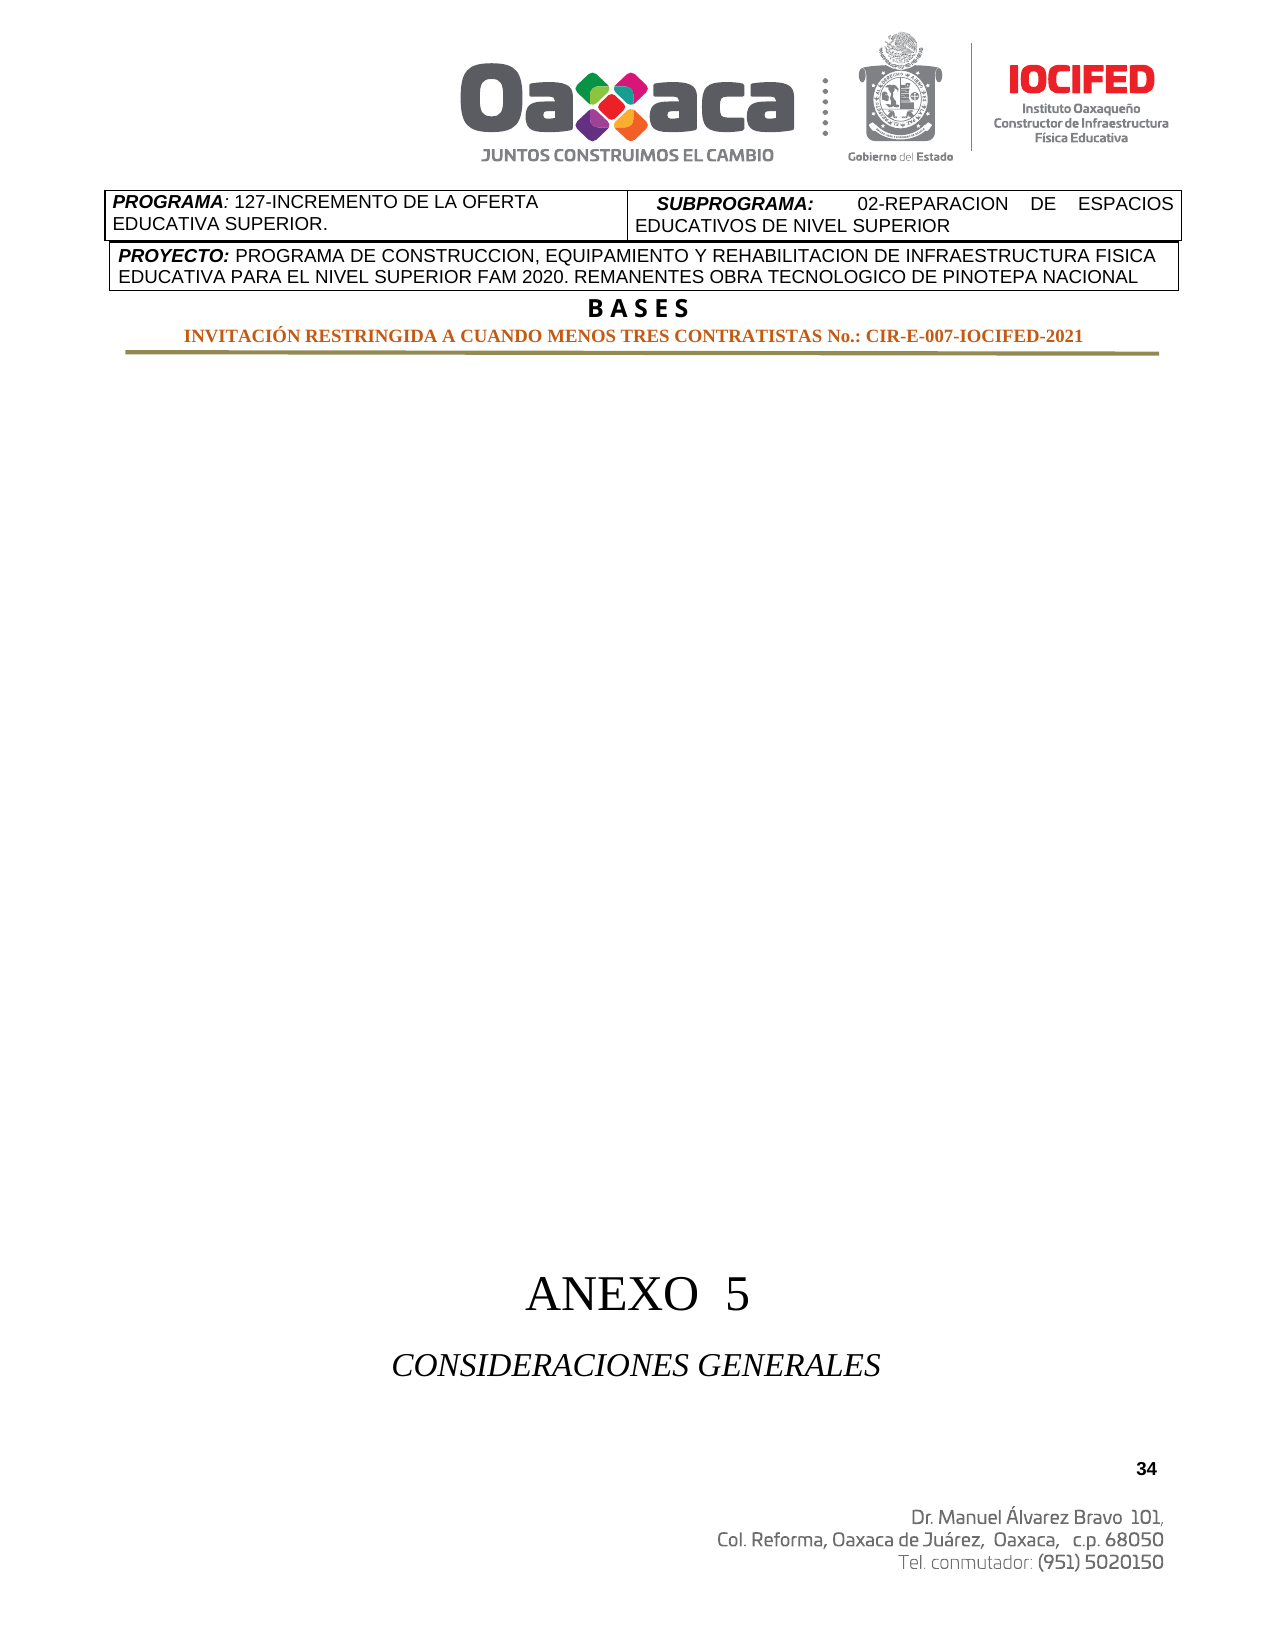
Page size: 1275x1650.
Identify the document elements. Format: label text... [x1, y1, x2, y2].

text CONSIDERACIONES GENERALES [118, 1346, 1157, 1384]
subtitle ANEXO 5 [118, 1264, 1157, 1322]
